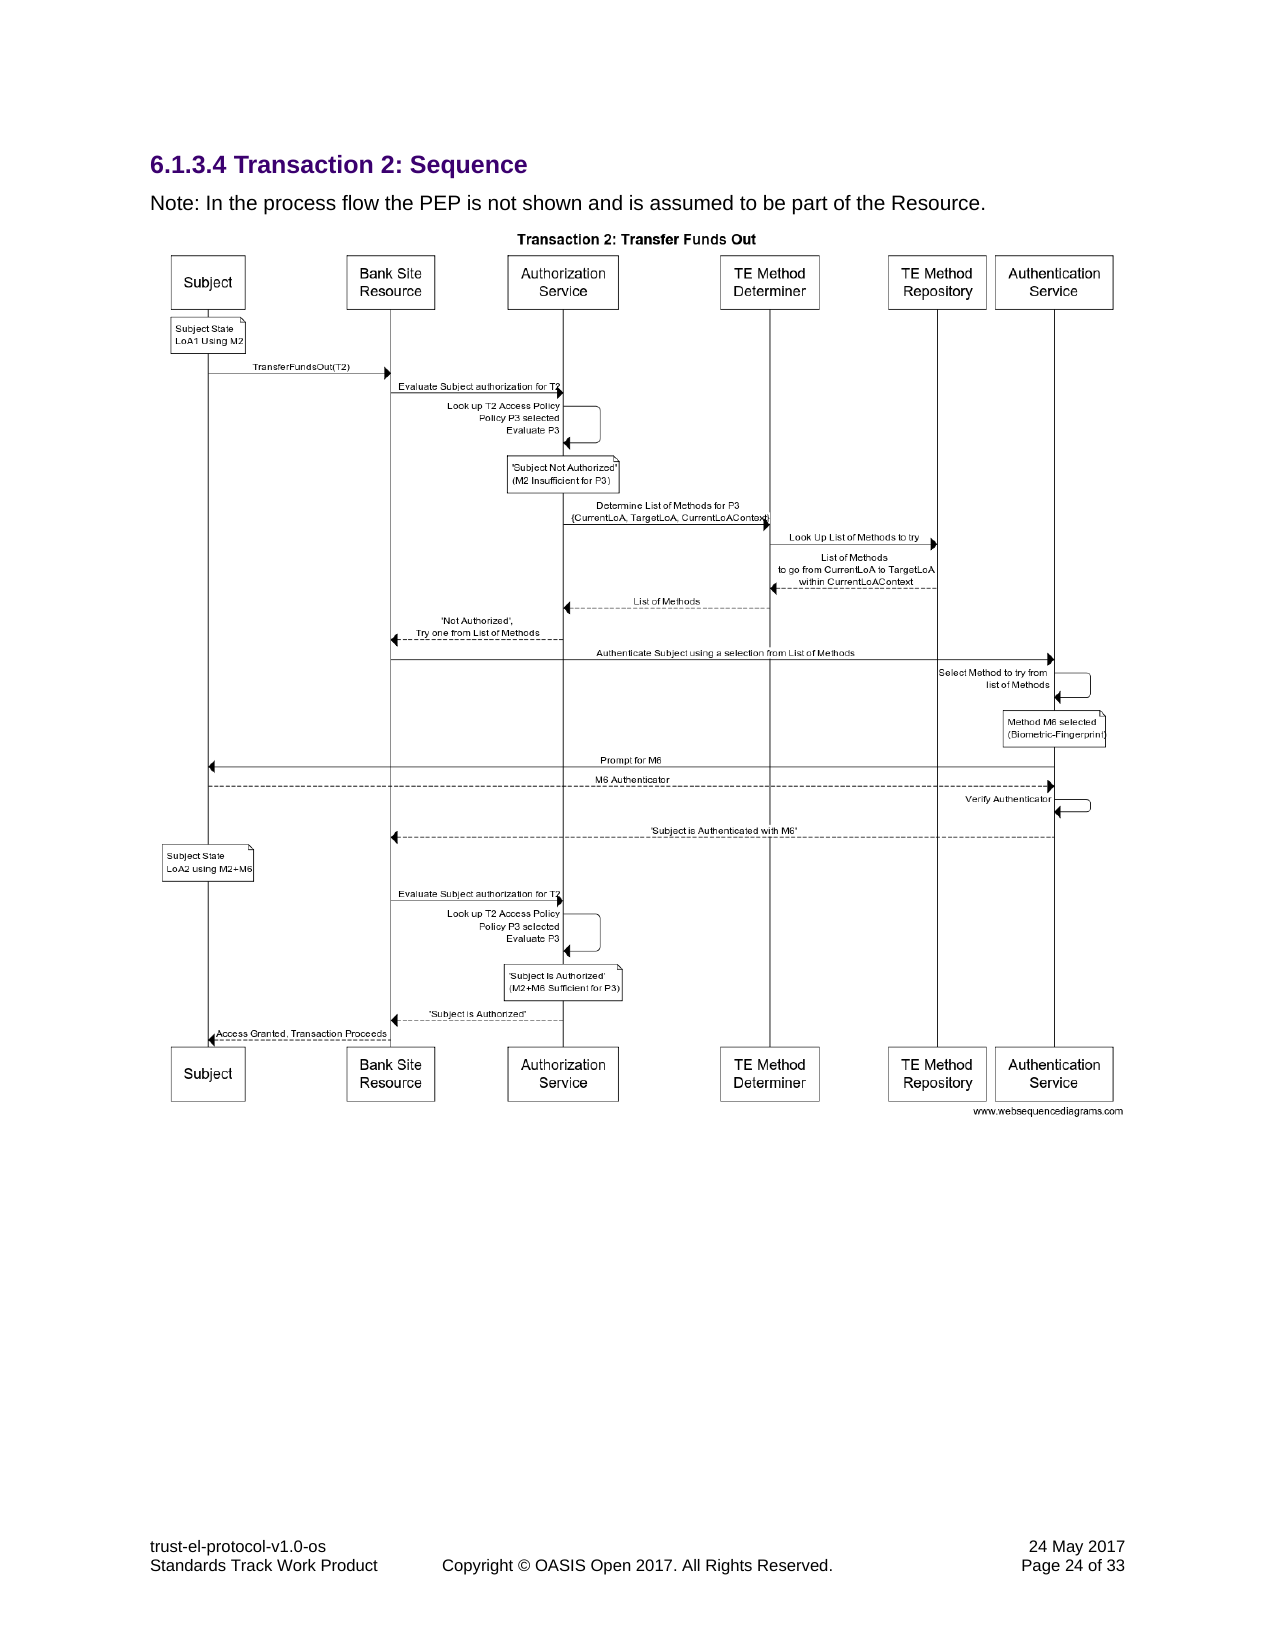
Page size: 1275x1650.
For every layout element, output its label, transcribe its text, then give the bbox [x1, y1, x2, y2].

subtitle Transaction 2: Sequence [150, 150, 1125, 179]
text Note: In the process flow the PEP is not shown and is assumed to be part of the Resource. [150, 191, 1125, 215]
picture [150, 223, 1124, 1119]
